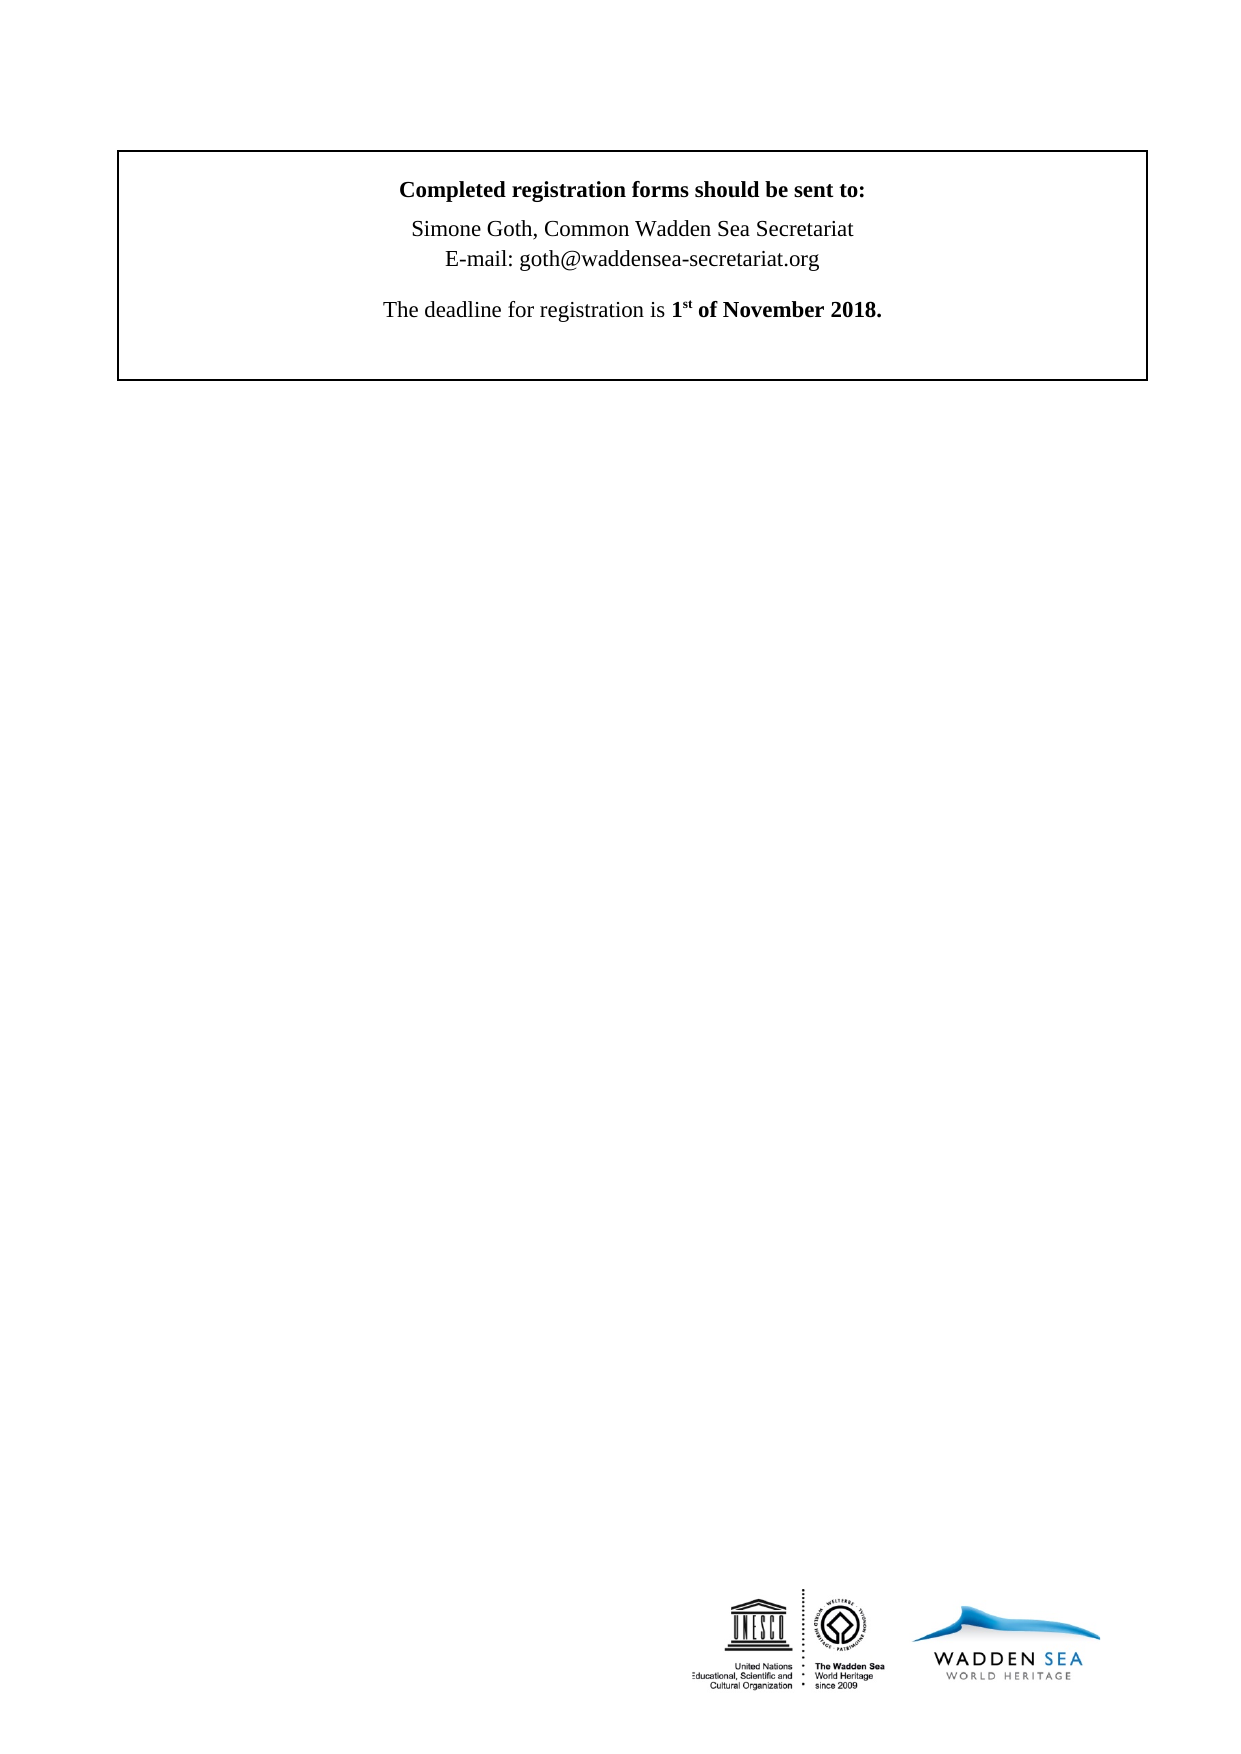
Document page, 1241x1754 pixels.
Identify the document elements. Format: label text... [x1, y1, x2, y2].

picture [690, 1589, 1100, 1693]
table_header Completed registration forms should be sent to: Simone Goth, Common Wadden Sea Secretariat E-mail: goth@waddensea-secretariat.org The deadline for registration is 1st of November 2018. [119, 152, 1146, 379]
